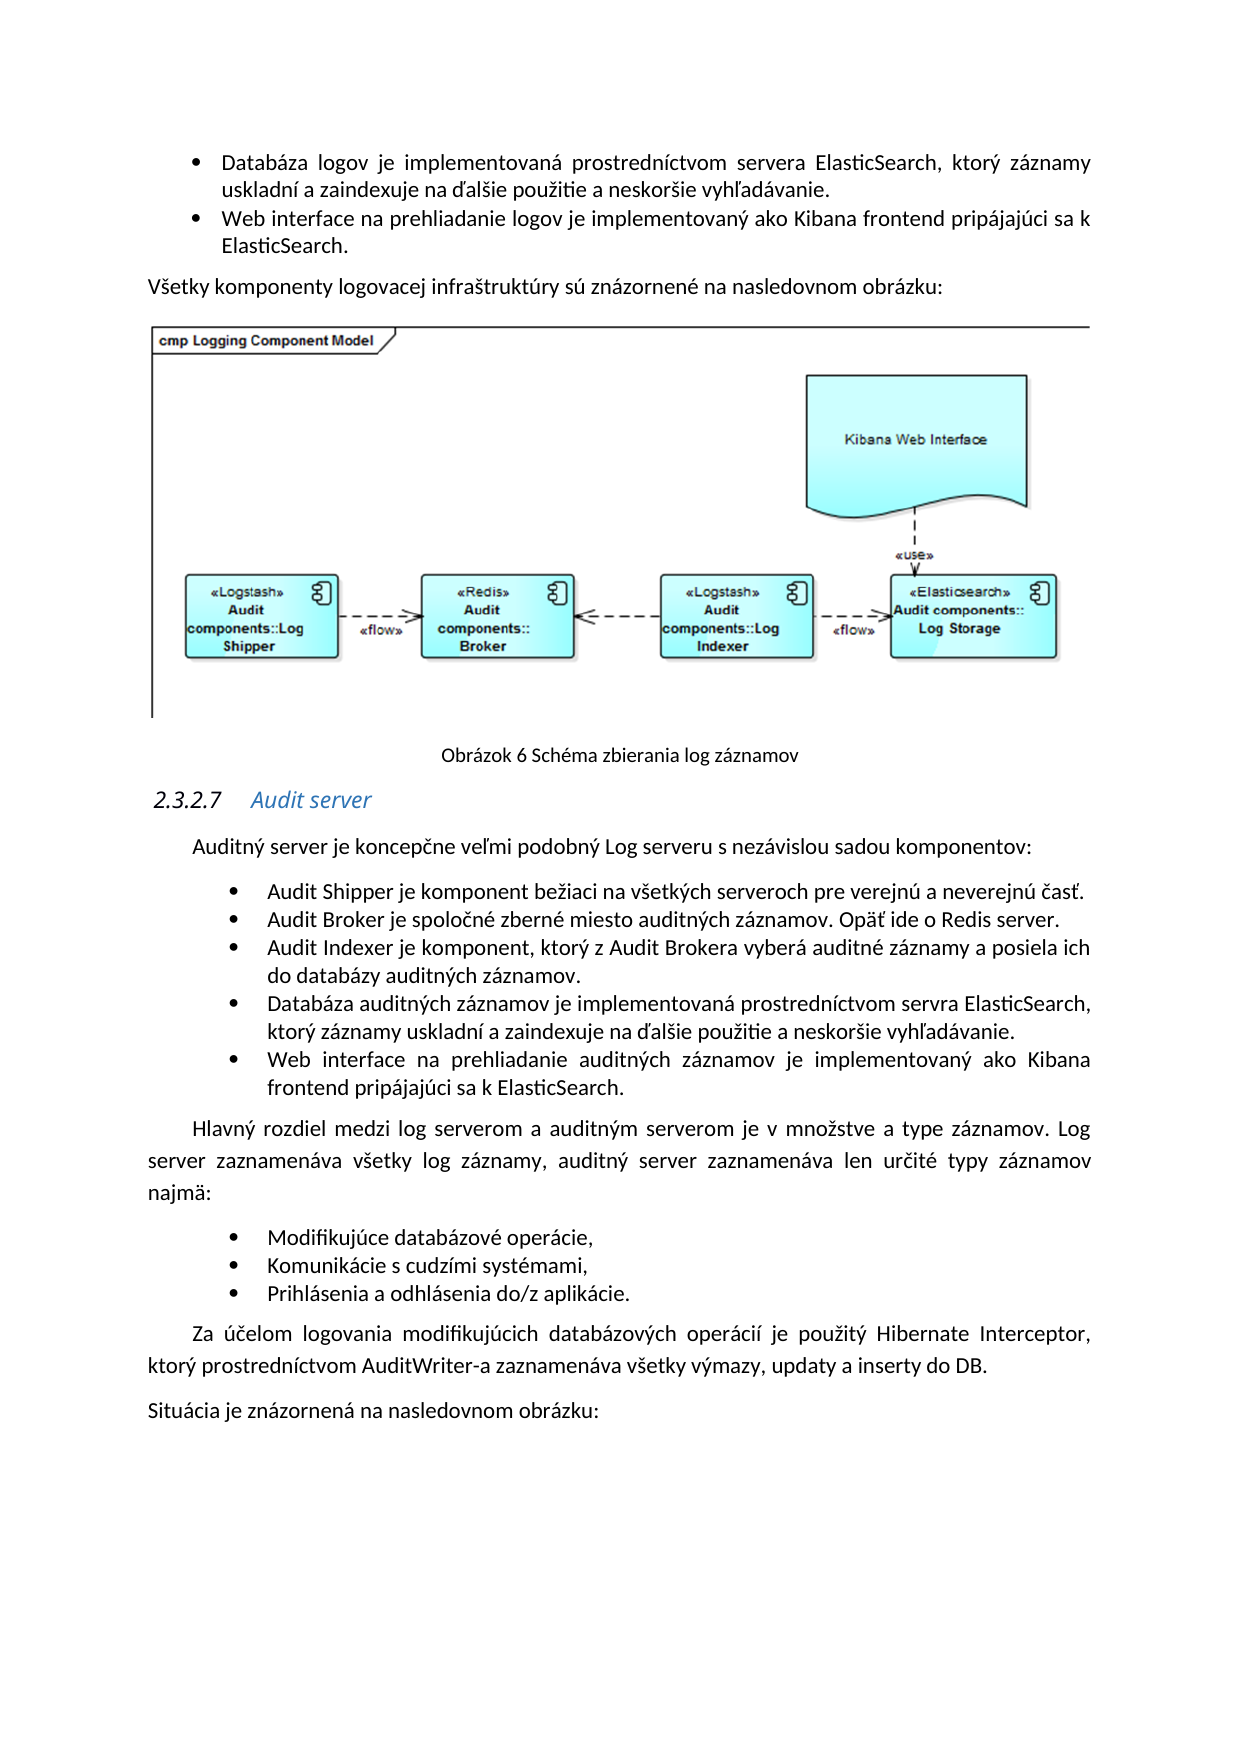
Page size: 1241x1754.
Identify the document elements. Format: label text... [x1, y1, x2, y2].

list Audit Indexer je komponent, ktorý z Audit Brokera vyberá auditné záznamy a posiela ich do databázy auditných záznamov. [229, 933, 1093, 989]
list Web interface na prehliadanie logov je implementovaný ako Kibana frontend pripájajúci sa k ElasticSearch. [192, 204, 1093, 260]
list Databáza auditných záznamov je implementovaná prostredníctvom servra ElasticSearch, ktorý záznamy uskladní a zaindexuje na ďalšie použitie a neskoršie vyhľadávanie. [229, 989, 1093, 1045]
list Web interface na prehliadanie auditných záznamov je implementovaný ako Kibana frontend pripájajúci sa k ElasticSearch. [229, 1045, 1093, 1101]
list Audit Shipper je komponent bežiaci na všetkých serveroch pre verejnú a neverejnú časť. [229, 877, 1093, 905]
list Databáza logov je implementovaná prostredníctvom servera ElasticSearch, ktorý záznamy uskladní a zaindexuje na ďalšie použitie a neskoršie vyhľadávanie. [192, 148, 1093, 204]
text Za účelom logovania modifikujúcich databázových operácií je použitý Hibernate Interceptor, ktorý prostredníctvom AuditWriter-a zaznamenáva všetky výmazy, updaty a inserty do DB. [148, 1319, 1093, 1380]
text Situácia je znázornená na nasledovnom obrázku: [148, 1396, 1093, 1424]
list Komunikácie s cudzími systémami, [229, 1251, 1093, 1279]
list Modifikujúce databázové operácie, [229, 1223, 1093, 1251]
text Všetky komponenty logovacej infraštruktúry sú znázornené na nasledovnom obrázku: [148, 272, 1093, 300]
subtitle Audit server [153, 784, 1093, 815]
text Hlavný rozdiel medzi log serverom a auditným serverom je v množstve a type záznamov. Log server zaznamenáva všetky log záznamy, auditný server zaznamenáva len určité typy záznamov najmä: [148, 1114, 1093, 1206]
text Obrázok 6 Schéma zbierania log záznamov [148, 742, 1093, 768]
text Auditný server je koncepčne veľmi podobný Log serveru s nezávislou sadou komponentov: [148, 832, 1093, 861]
list Audit Broker je spoločné zberné miesto auditných záznamov. Opäť ide o Redis server. [229, 905, 1093, 933]
list Prihlásenia a odhlásenia do/z aplikácie. [229, 1279, 1093, 1307]
